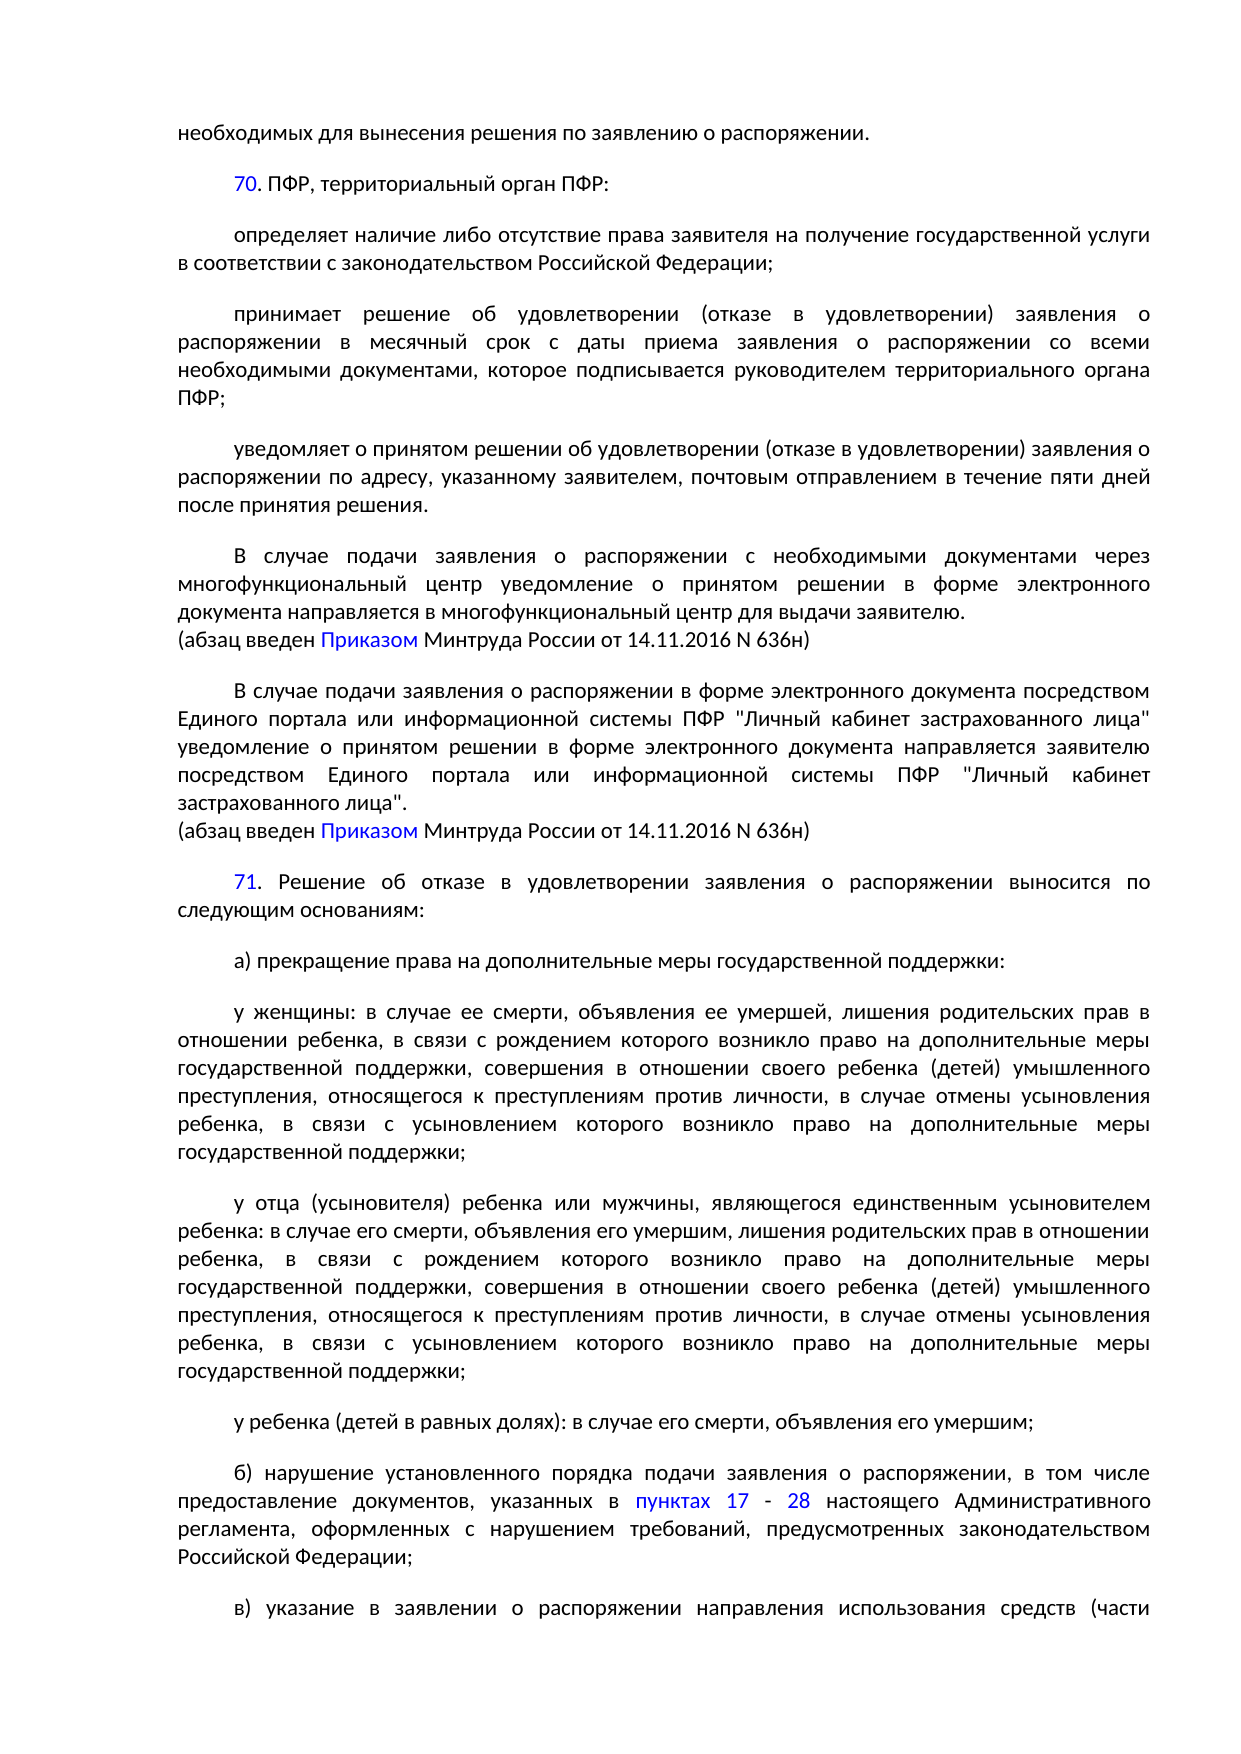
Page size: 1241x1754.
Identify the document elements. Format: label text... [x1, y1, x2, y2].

text у ребенка (детей в равных долях): в случае его смерти, объявления его умершим; [177, 1407, 1152, 1435]
text определяет наличие либо отсутствие права заявителя на получение государственной услуги в соответствии с законодательством Российской Федерации; [177, 220, 1152, 276]
text уведомляет о принятом решении об удовлетворении (отказе в удовлетворении) заявления о распоряжении по адресу, указанному заявителем, почтовым отправлением в течение пяти дней после принятия решения. [177, 434, 1152, 518]
text В случае подачи заявления о распоряжении в форме электронного документа посредством Единого портала или информационной системы ПФР "Личный кабинет застрахованного лица" уведомление о принятом решении в форме электронного документа направляется заявителю посредством Единого портала или информационной системы ПФР "Личный кабинет застрахованного лица". [177, 676, 1152, 816]
text принимает решение об удовлетворении (отказе в удовлетворении) заявления о распоряжении в месячный срок с даты приема заявления о распоряжении со всеми необходимыми документами, которое подписывается руководителем территориального органа ПФР; [177, 299, 1152, 411]
text 70. ПФР, территориальный орган ПФР: [177, 169, 1152, 197]
text (абзац введен Приказом Минтруда России от 14.11.2016 N 636н) [177, 625, 1152, 653]
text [177, 118, 1152, 146]
text у отца (усыновителя) ребенка или мужчины, являющегося единственным усыновителем ребенка: в случае его смерти, объявления его умершим, лишения родительских прав в отношении ребенка, в связи с рождением которого возникло право на дополнительные меры государственной поддержки, совершения в отношении своего ребенка (детей) умышленного преступления, относящегося к преступлениям против личности, в случае отмены усыновления ребенка, в связи с усыновлением которого возникло право на дополнительные меры государственной поддержки; [177, 1188, 1152, 1384]
text б) нарушение установленного порядка подачи заявления о распоряжении, в том числе предоставление документов, указанных в пунктах 17 - 28 настоящего Административного регламента, оформленных с нарушением требований, предусмотренных законодательством Российской Федерации; [177, 1458, 1152, 1570]
text 71. Решение об отказе в удовлетворении заявления о распоряжении выносится по следующим основаниям: [177, 867, 1152, 923]
text а) прекращение права на дополнительные меры государственной поддержки: [177, 946, 1152, 974]
text у женщины: в случае ее смерти, объявления ее умершей, лишения родительских прав в отношении ребенка, в связи с рождением которого возникло право на дополнительные меры государственной поддержки, совершения в отношении своего ребенка (детей) умышленного преступления, относящегося к преступлениям против личности, в случае отмены усыновления ребенка, в связи с усыновлением которого возникло право на дополнительные меры государственной поддержки; [177, 997, 1152, 1165]
text (абзац введен Приказом Минтруда России от 14.11.2016 N 636н) [177, 816, 1152, 844]
text В случае подачи заявления о распоряжении с необходимыми документами через многофункциональный центр уведомление о принятом решении в форме электронного документа направляется в многофункциональный центр для выдачи заявителю. [177, 541, 1152, 625]
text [177, 1593, 1152, 1621]
